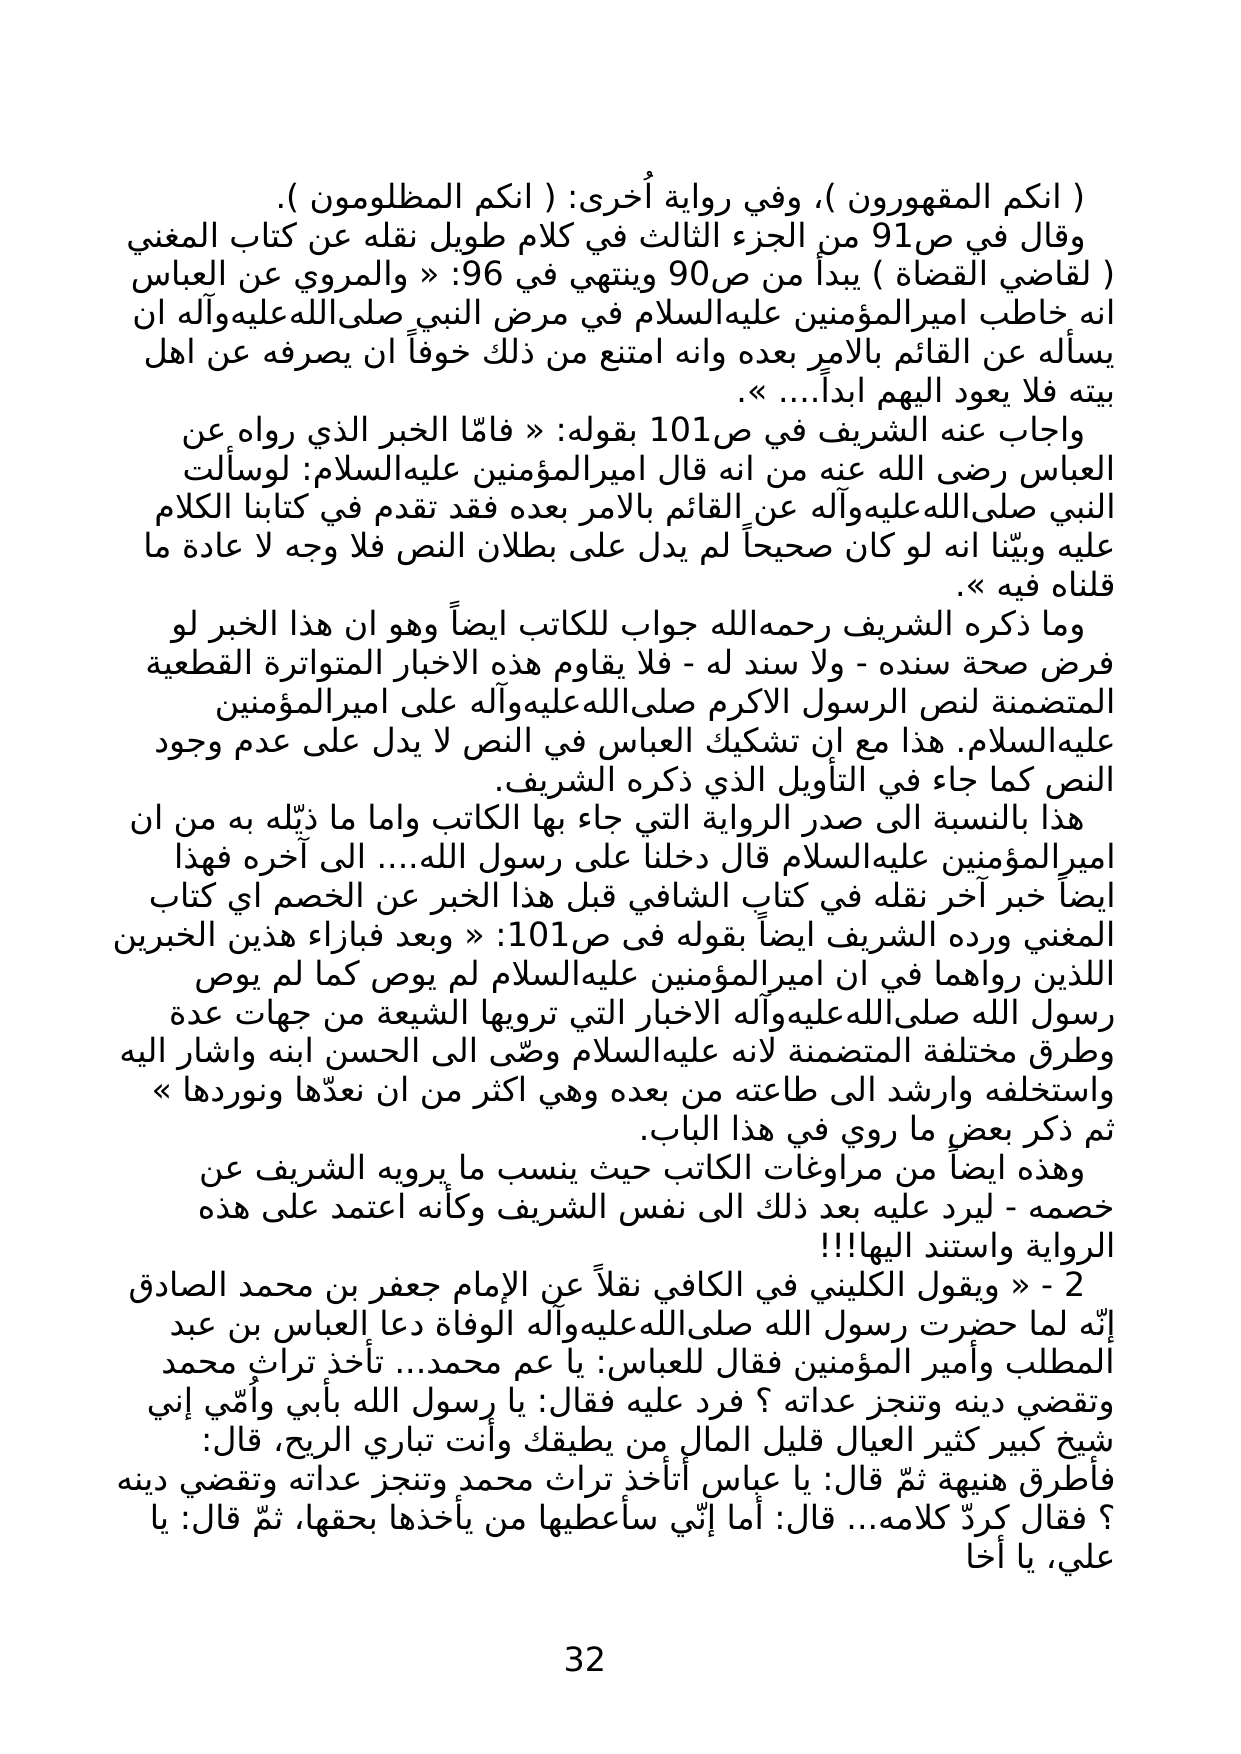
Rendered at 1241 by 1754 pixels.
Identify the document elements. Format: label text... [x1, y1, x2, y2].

text وقال في ص91 من الجزء الثالث في كلام طويل نقله عن كتاب المغني ( لقاضي القضاة ) يبدأ من ص90 وينتهي في 96: « والمروي عن العباس انه خاطب اميرالمؤمنين عليه‌السلام في مرض النبي صلى‌الله‌عليه‌وآله ان يسأله عن القائم بالامر بعده وانه امتنع من ذلك خوفاً ان يصرفه عن اهل بيته فلا يعود اليهم ابداً.... ». [112, 216, 1116, 410]
text 2 - « ويقول الكليني في الكافي نقلاً عن الإمام جعفر بن محمد الصادق إنّه لما حضرت رسول الله صلى‌الله‌عليه‌وآله الوفاة دعا العباس بن عبد المطلب وأمير المؤمنين فقال للعباس: يا عم محمد... تأخذ تراث محمد وتقضي دينه وتنجز عداته ؟ فرد عليه فقال: يا رسول الله بأبي واُمّي إني شيخ كبير كثير العيال قليل المال من يطيقك وأنت تباري الريح، قال: فأطرق هنيهة ثمّ قال: يا عباس أتأخذ تراث محمد وتنجز عداته وتقضي دينه ؟ فقال كردّ كلامه... قال: أما إنّي سأعطيها من يأخذها بحقها، ثمّ قال: يا علي، يا أخا [112, 1265, 1116, 1576]
text هذا بالنسبة الى صدر الرواية التي جاء بها الكاتب واما ما ذيّله به من ان اميرالمؤمنين عليه‌السلام قال دخلنا على رسول الله.... الى آخره فهذا ايضاً خبر آخر نقله في كتاب الشافي قبل هذا الخبر عن الخصم اي كتاب المغني ورده الشريف ايضاً بقوله فى ص101: « وبعد فبازاء هذين الخبرين اللذين رواهما في ان اميرالمؤمنين عليه‌السلام لم يوص كما لم يوص رسول الله صلى‌الله‌عليه‌وآله الاخبار التي ترويها الشيعة من جهات عدة وطرق مختلفة المتضمنة لانه عليه‌السلام وصّى الى الحسن ابنه واشار اليه واستخلفه وارشد الى طاعته من بعده وهي اكثر من ان نعدّها ونوردها » ثم ذكر بعض ما روي في هذا الباب. [112, 799, 1116, 1148]
text وما ذكره الشريف رحمه‌الله جواب للكاتب ايضاً وهو ان هذا الخبر لو فرض صحة سنده - ولا سند له - فلا يقاوم هذه الاخبار المتواترة القطعية المتضمنة لنص الرسول الاكرم صلى‌الله‌عليه‌وآله على اميرالمؤمنين عليه‌السلام. هذا مع ان تشكيك العباس في النص لا يدل على عدم وجود النص كما جاء في التأويل الذي ذكره الشريف. [112, 604, 1116, 799]
text ( انكم المقهورون )، وفي رواية اُخرى: ( انكم المظلومون ). [112, 177, 1116, 216]
text وهذه ايضاً من مراوغات الكاتب حيث ينسب ما يرويه الشريف عن خصمه - ليرد عليه بعد ذلك الى نفس الشريف وكأنه اعتمد على هذه الرواية واستند اليها!!! [112, 1148, 1116, 1265]
text واجاب عنه الشريف في ص101 بقوله: « فامّا الخبر الذي رواه عن العباس رضى الله عنه من انه قال اميرالمؤمنين عليه‌السلام: لوسألت النبي صلى‌الله‌عليه‌وآله عن القائم بالامر بعده فقد تقدم في كتابنا الكلام عليه وبيّنا انه لو كان صحيحاً لم يدل على بطلان النص فلا وجه لا عادة ما قلناه فيه ». [112, 410, 1116, 604]
